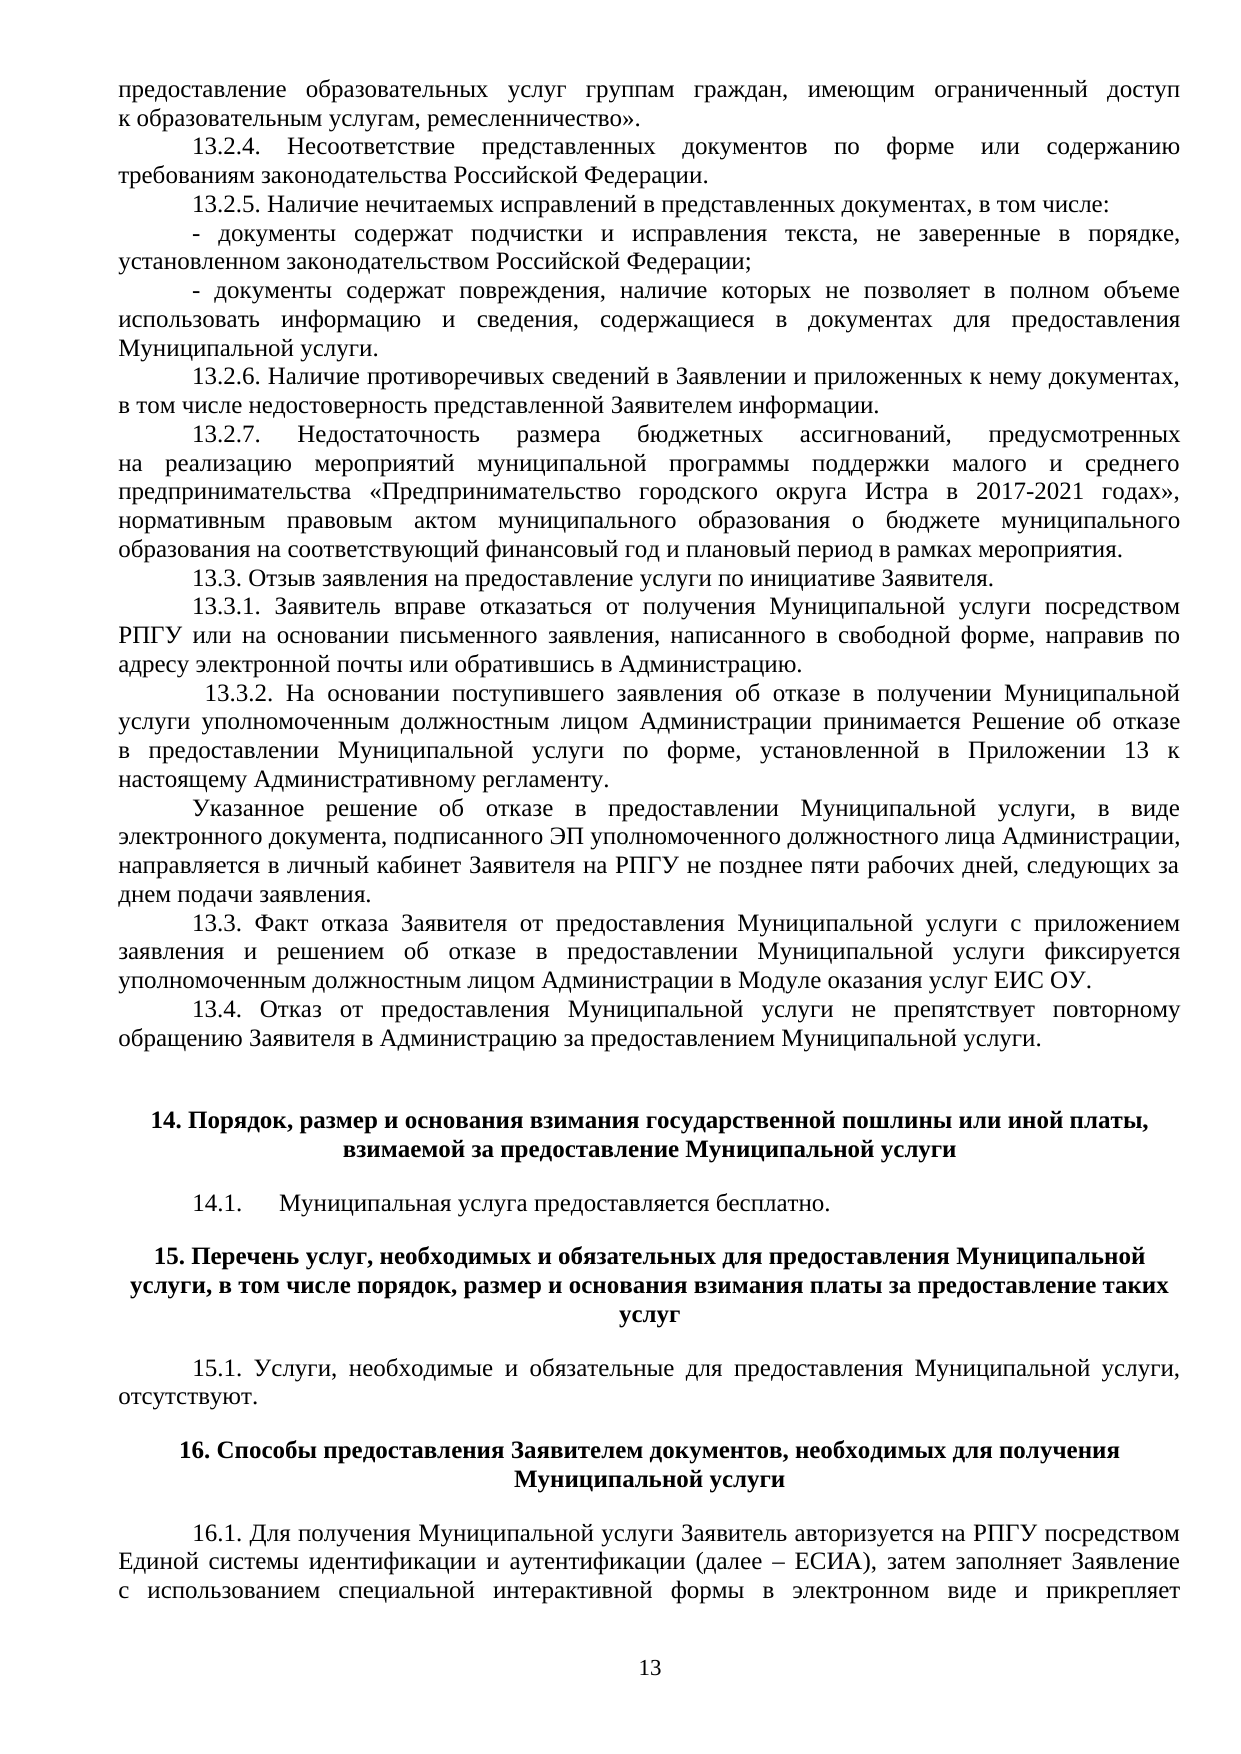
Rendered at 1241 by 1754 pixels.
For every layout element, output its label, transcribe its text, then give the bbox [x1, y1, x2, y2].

text - документы содержат подчистки и исправления текста, не заверенные в порядке, установленном законодательством Российской Федерации; [118, 218, 1181, 275]
text 13.3.2. На основании поступившего заявления об отказе в получении Муниципальной услуги уполномоченным должностным лицом Администрации принимается Решение об отказе в предоставлении Муниципальной услуги по форме, установленной в Приложении 13 к настоящему Административному регламенту. [118, 678, 1181, 793]
text 15. Перечень услуг, необходимых и обязательных для предоставления Муниципальной услуги, в том числе порядок, размер и основания взимания платы за предоставление таких услуг [118, 1241, 1181, 1328]
text 13.4. Отказ от предоставления Муниципальной услуги не препятствует повторному обращению Заявителя в Администрацию за предоставлением Муниципальной услуги. [118, 994, 1181, 1051]
list Муниципальная услуга предоставляется бесплатно. [192, 1188, 1181, 1216]
text - документы содержат повреждения, наличие которых не позволяет в полном объеме использовать информацию и сведения, содержащиеся в документах для предоставления Муниципальной услуги. [118, 275, 1181, 361]
text 13.2.7. Недостаточность размера бюджетных ассигнований, предусмотренных на реализацию мероприятий муниципальной программы поддержки малого и среднего предпринимательства «Предпринимательство городского округа Истра в 2017-2021 годах», нормативным правовым актом муниципального образования о бюджете муниципального образования на соответствующий финансовый год и плановый период в рамках мероприятия. [118, 419, 1181, 563]
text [118, 1518, 1181, 1604]
text 14. Порядок, размер и основания взимания государственной пошлины или иной платы, взимаемой за предоставление Муниципальной услуги [118, 1105, 1181, 1163]
text 13.3.1. Заявитель вправе отказаться от получения Муниципальной услуги посредством РПГУ или на основании письменного заявления, написанного в свободной форме, направив по адресу электронной почты или обратившись в Администрацию. [118, 591, 1181, 678]
text 13.2.4. Несоответствие представленных документов по форме или содержанию требованиям законодательства Российской Федерации. [118, 131, 1181, 189]
text 16. Способы предоставления Заявителем документов, необходимых для получения Муниципальной услуги [118, 1435, 1181, 1493]
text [118, 74, 1181, 131]
text Указанное решение об отказе в предоставлении Муниципальной услуги, в виде электронного документа, подписанного ЭП уполномоченного должностного лица Администрации, направляется в личный кабинет Заявителя на РПГУ не позднее пяти рабочих дней, следующих за днем подачи заявления. [118, 793, 1181, 908]
text 13.3. Отзыв заявления на предоставление услуги по инициативе Заявителя. [118, 563, 1181, 591]
text 13.3. Факт отказа Заявителя от предоставления Муниципальной услуги с приложением заявления и решением об отказе в предоставлении Муниципальной услуги фиксируется уполномоченным должностным лицом Администрации в Модуле оказания услуг ЕИС ОУ. [118, 908, 1181, 994]
text 13.2.6. Наличие противоречивых сведений в Заявлении и приложенных к нему документах, в том числе недостоверность представленной Заявителем информации. [118, 361, 1181, 419]
text 15.1. Услуги, необходимые и обязательные для предоставления Муниципальной услуги, отсутствуют. [118, 1353, 1181, 1410]
text 13.2.5. Наличие нечитаемых исправлений в представленных документах, в том числе: [118, 189, 1181, 218]
